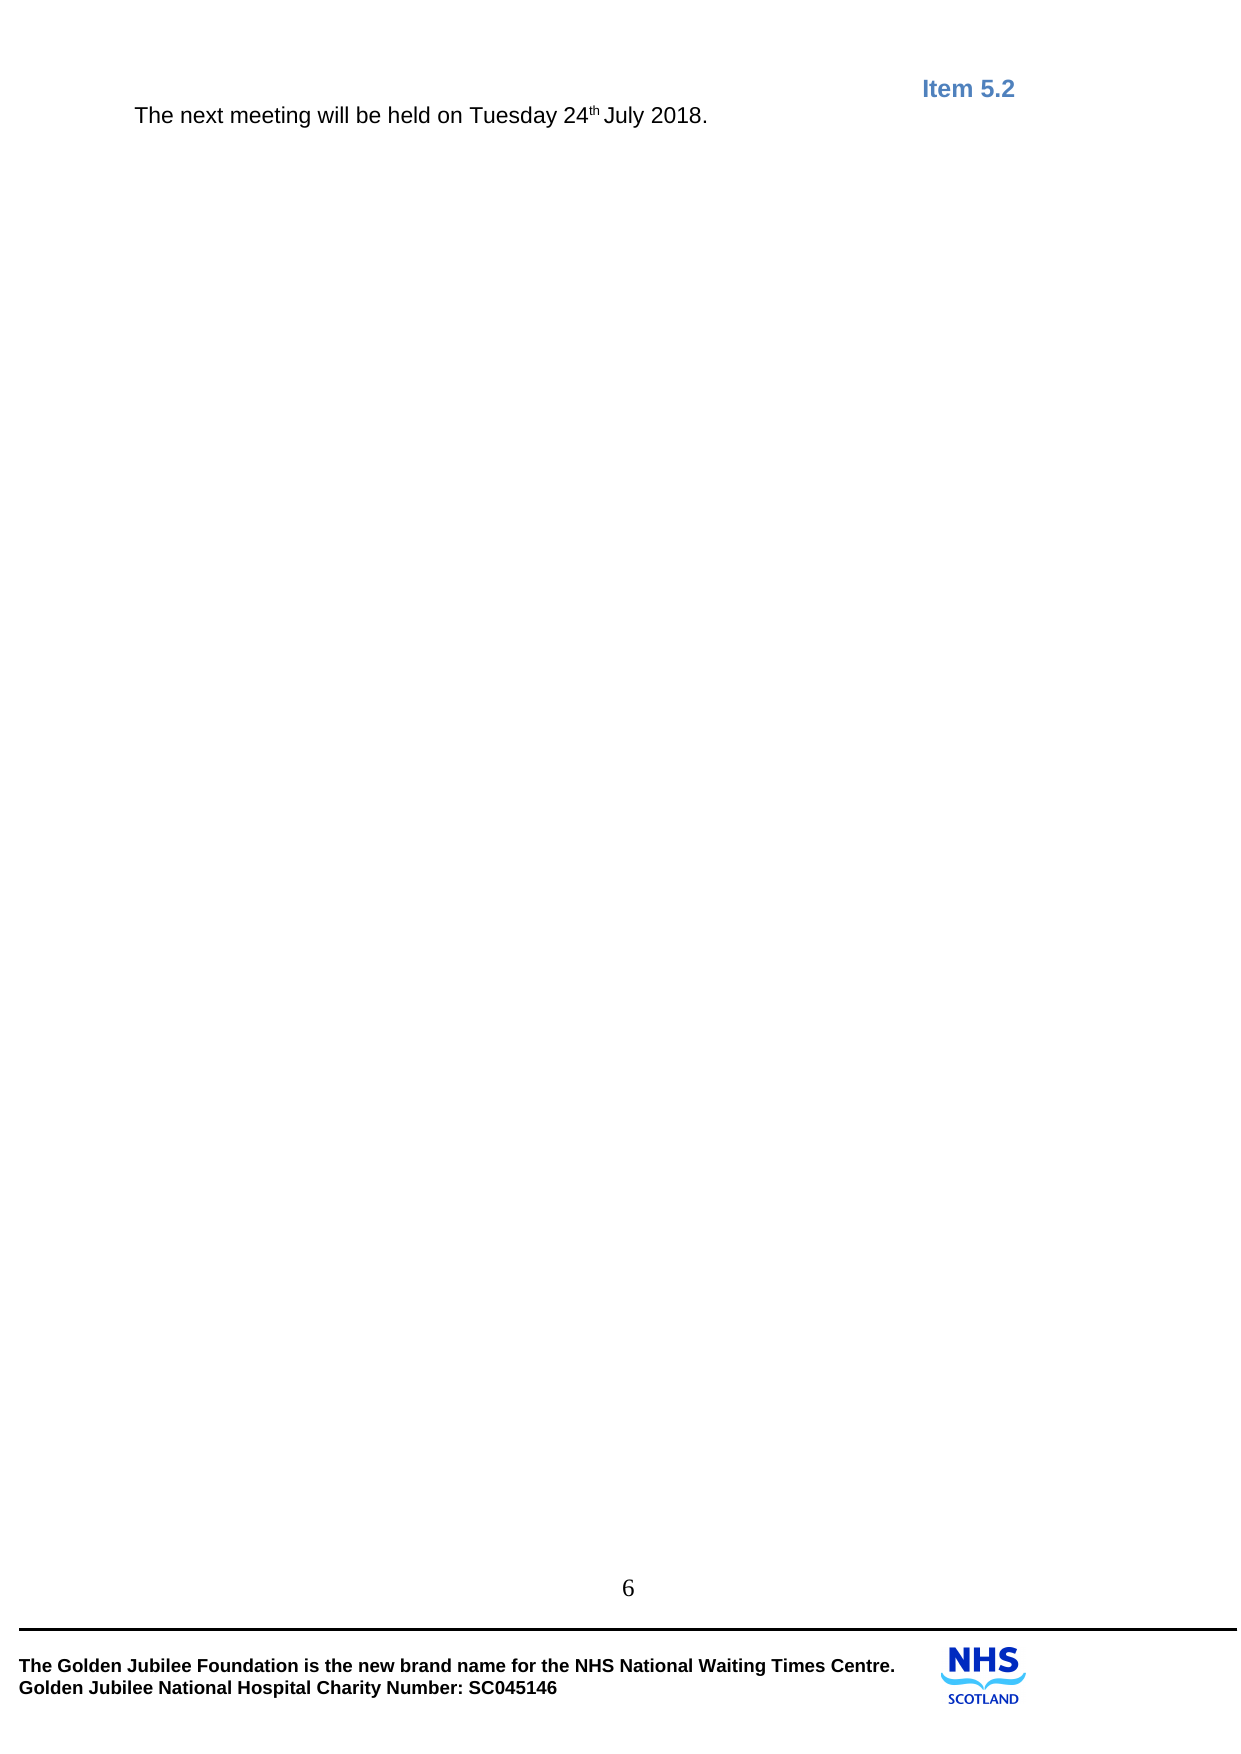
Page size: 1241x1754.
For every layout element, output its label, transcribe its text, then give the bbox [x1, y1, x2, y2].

text The next meeting will be held on Tuesday 24th July 2018. [134, 102, 1165, 129]
picture [941, 1647, 1026, 1704]
